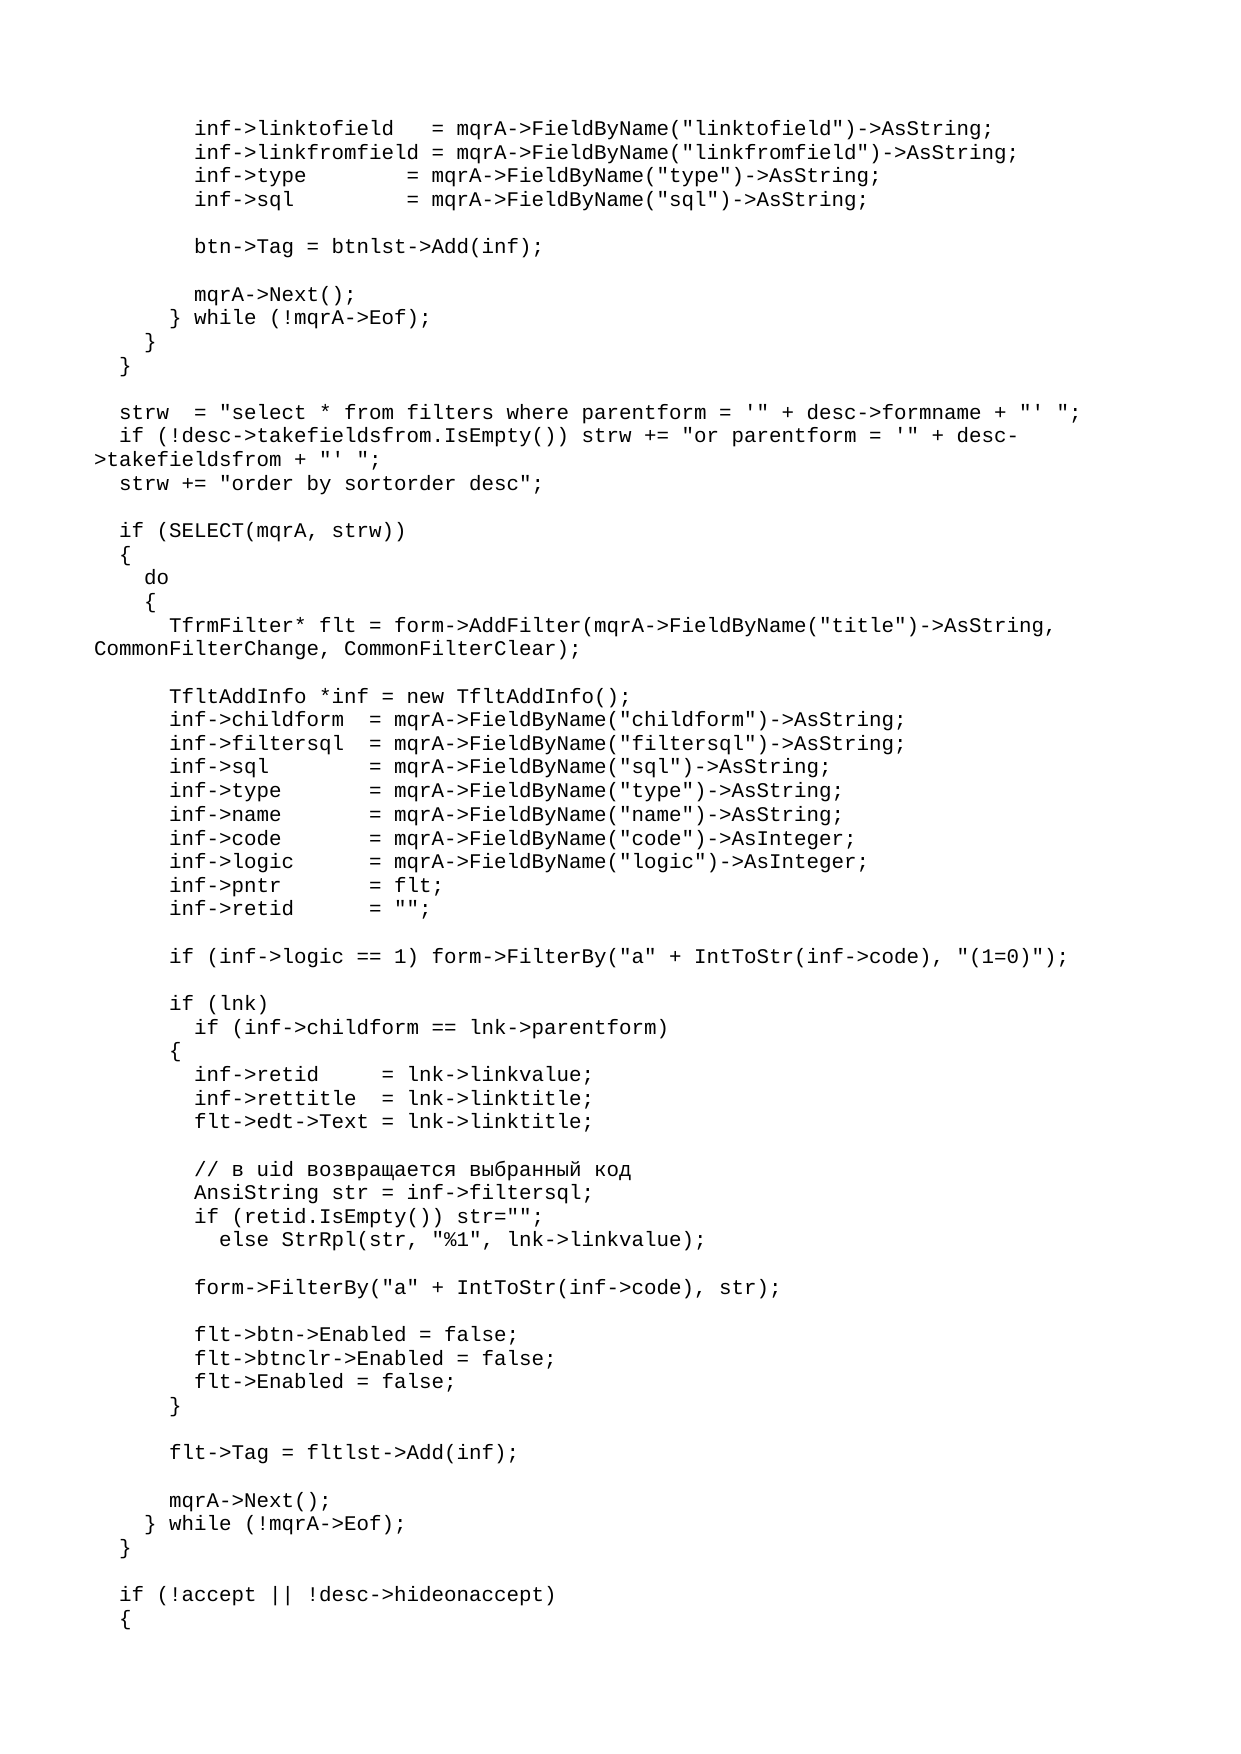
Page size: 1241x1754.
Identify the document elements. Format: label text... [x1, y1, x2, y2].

text inf->retid = ""; [94, 898, 1165, 922]
text TfltAddInfo *inf = new TfltAddInfo(); [94, 686, 1165, 709]
text inf->rettitle = lnk->linktitle; [94, 1088, 1165, 1111]
text } [94, 1537, 1165, 1561]
text if (!accept || !desc->hideonaccept) [94, 1584, 1165, 1608]
text inf->linkfromfield = mqrA->FieldByName("linkfromfield")->AsString; [94, 142, 1165, 165]
text { [94, 591, 1165, 615]
text if (inf->childform == lnk->parentform) [94, 1017, 1165, 1040]
text { [94, 1608, 1165, 1631]
text if (!desc->takefieldsfrom.IsEmpty()) strw += "or parentform = '" + desc->takefieldsfrom + "' "; [94, 426, 1165, 473]
text inf->sql = mqrA->FieldByName("sql")->AsString; [94, 757, 1165, 780]
text btn->Tag = btnlst->Add(inf); [94, 236, 1165, 260]
text inf->name = mqrA->FieldByName("name")->AsString; [94, 804, 1165, 827]
text form->FilterBy("a" + IntToStr(inf->code), str); [94, 1277, 1165, 1300]
text inf->filtersql = mqrA->FieldByName("filtersql")->AsString; [94, 733, 1165, 757]
text inf->sql = mqrA->FieldByName("sql")->AsString; [94, 189, 1165, 213]
text } [94, 331, 1165, 354]
text TfrmFilter* flt = form->AddFilter(mqrA->FieldByName("title")->AsString, CommonFilterChange, CommonFilterClear); [94, 615, 1165, 662]
text } while (!mqrA->Eof); [94, 307, 1165, 331]
text do [94, 567, 1165, 591]
text inf->retid = lnk->linkvalue; [94, 1064, 1165, 1088]
text } while (!mqrA->Eof); [94, 1513, 1165, 1537]
text inf->logic = mqrA->FieldByName("logic")->AsInteger; [94, 851, 1165, 875]
text flt->edt->Text = lnk->linktitle; [94, 1111, 1165, 1135]
text inf->type = mqrA->FieldByName("type")->AsString; [94, 165, 1165, 189]
text inf->type = mqrA->FieldByName("type")->AsString; [94, 780, 1165, 804]
text if (SELECT(mqrA, strw)) [94, 520, 1165, 544]
text mqrA->Next(); [94, 284, 1165, 307]
text strw += "order by sortorder desc"; [94, 473, 1165, 496]
text flt->btn->Enabled = false; [94, 1324, 1165, 1348]
text mqrA->Next(); [94, 1489, 1165, 1513]
text flt->Tag = fltlst->Add(inf); [94, 1442, 1165, 1466]
text else StrRpl(str, "%1", lnk->linkvalue); [94, 1229, 1165, 1253]
text strw = "select * from filters where parentform = '" + desc->formname + "' "; [94, 402, 1165, 426]
text if (retid.IsEmpty()) str=""; [94, 1206, 1165, 1229]
text AnsiString str = inf->filtersql; [94, 1182, 1165, 1206]
text inf->code = mqrA->FieldByName("code")->AsInteger; [94, 827, 1165, 851]
text } [94, 1395, 1165, 1419]
text flt->btnclr->Enabled = false; [94, 1348, 1165, 1371]
text // в uid возвращается выбранный код [94, 1158, 1165, 1182]
text } [94, 354, 1165, 378]
text inf->pntr = flt; [94, 875, 1165, 898]
text inf->childform = mqrA->FieldByName("childform")->AsString; [94, 709, 1165, 733]
text flt->Enabled = false; [94, 1371, 1165, 1395]
text if (inf->logic == 1) form->FilterBy("a" + IntToStr(inf->code), "(1=0)"); [94, 946, 1165, 969]
text { [94, 544, 1165, 567]
text inf->linktofield = mqrA->FieldByName("linktofield")->AsString; [94, 118, 1165, 142]
text if (lnk) [94, 993, 1165, 1017]
text { [94, 1040, 1165, 1064]
